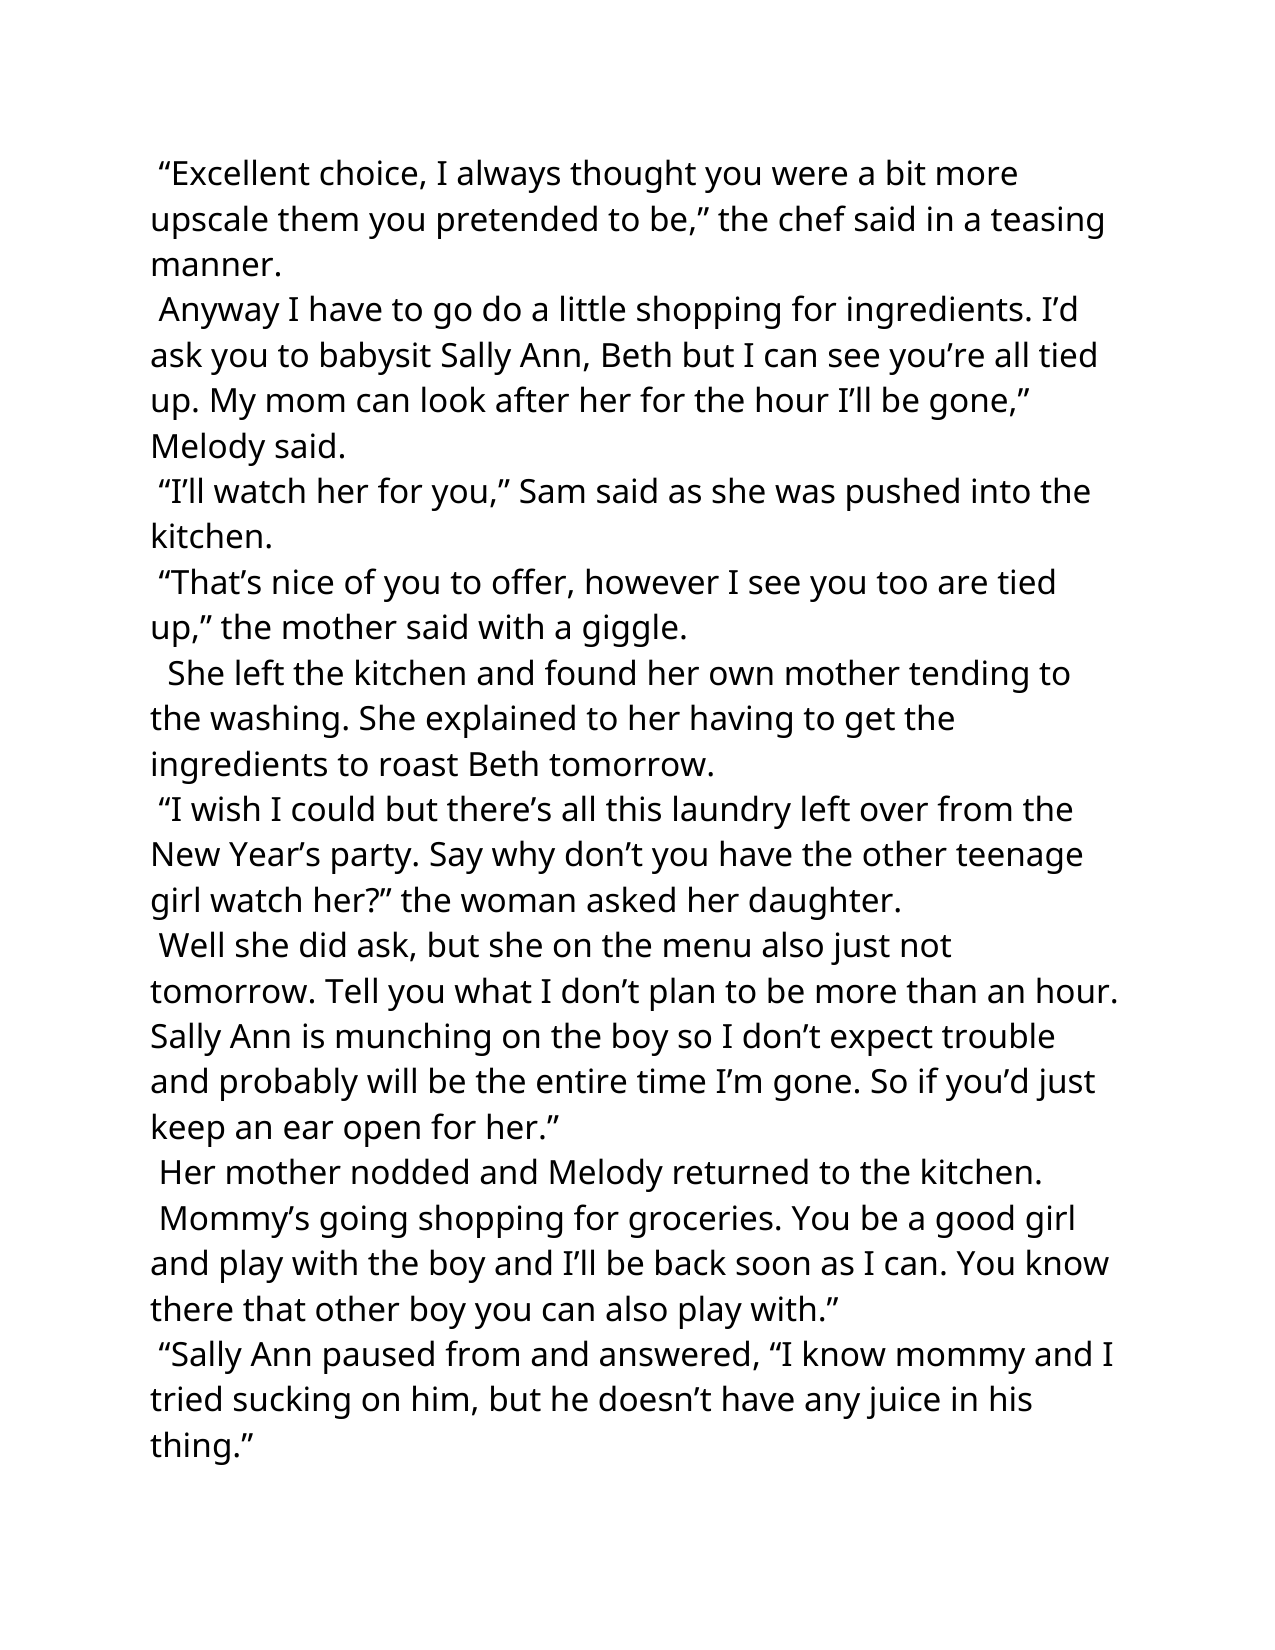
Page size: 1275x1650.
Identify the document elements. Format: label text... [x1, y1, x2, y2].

text Her mother nodded and Melody returned to the kitchen. [150, 1149, 1125, 1194]
text “I wish I could but there’s all this laundry left over from the New Year’s party. Say why don’t you have the other teenage girl watch her?” the woman asked her daughter. [150, 786, 1125, 922]
text Anyway I have to go do a little shopping for ingredients. I’d ask you to babysit Sally Ann, Beth but I can see you’re all tied up. My mom can look after her for the hour I’ll be gone,” Melody said. [150, 286, 1125, 468]
text “Excellent choice, I always thought you were a bit more upscale them you pretended to be,” the chef said in a teasing manner. [150, 150, 1125, 286]
text “That’s nice of you to offer, however I see you too are tied up,” the mother said with a giggle. [150, 559, 1125, 649]
text Well she did ask, but she on the menu also just not tomorrow. Tell you what I don’t plan to be more than an hour. Sally Ann is munching on the boy so I don’t expect trouble and probably will be the entire time I’m gone. So if you’d just keep an ear open for her.” [150, 922, 1125, 1149]
text She left the kitchen and found her own mother tending to the washing. She explained to her having to get the ingredients to roast Beth tomorrow. [150, 649, 1125, 786]
text Mommy’s going shopping for groceries. You be a good girl and play with the boy and I’ll be back soon as I can. You know there that other boy you can also play with.” [150, 1194, 1125, 1331]
text “Sally Ann paused from and answered, “I know mommy and I tried sucking on him, but he doesn’t have any juice in his thing.” [150, 1331, 1125, 1467]
text “I’ll watch her for you,” Sam said as she was pushed into the kitchen. [150, 468, 1125, 559]
